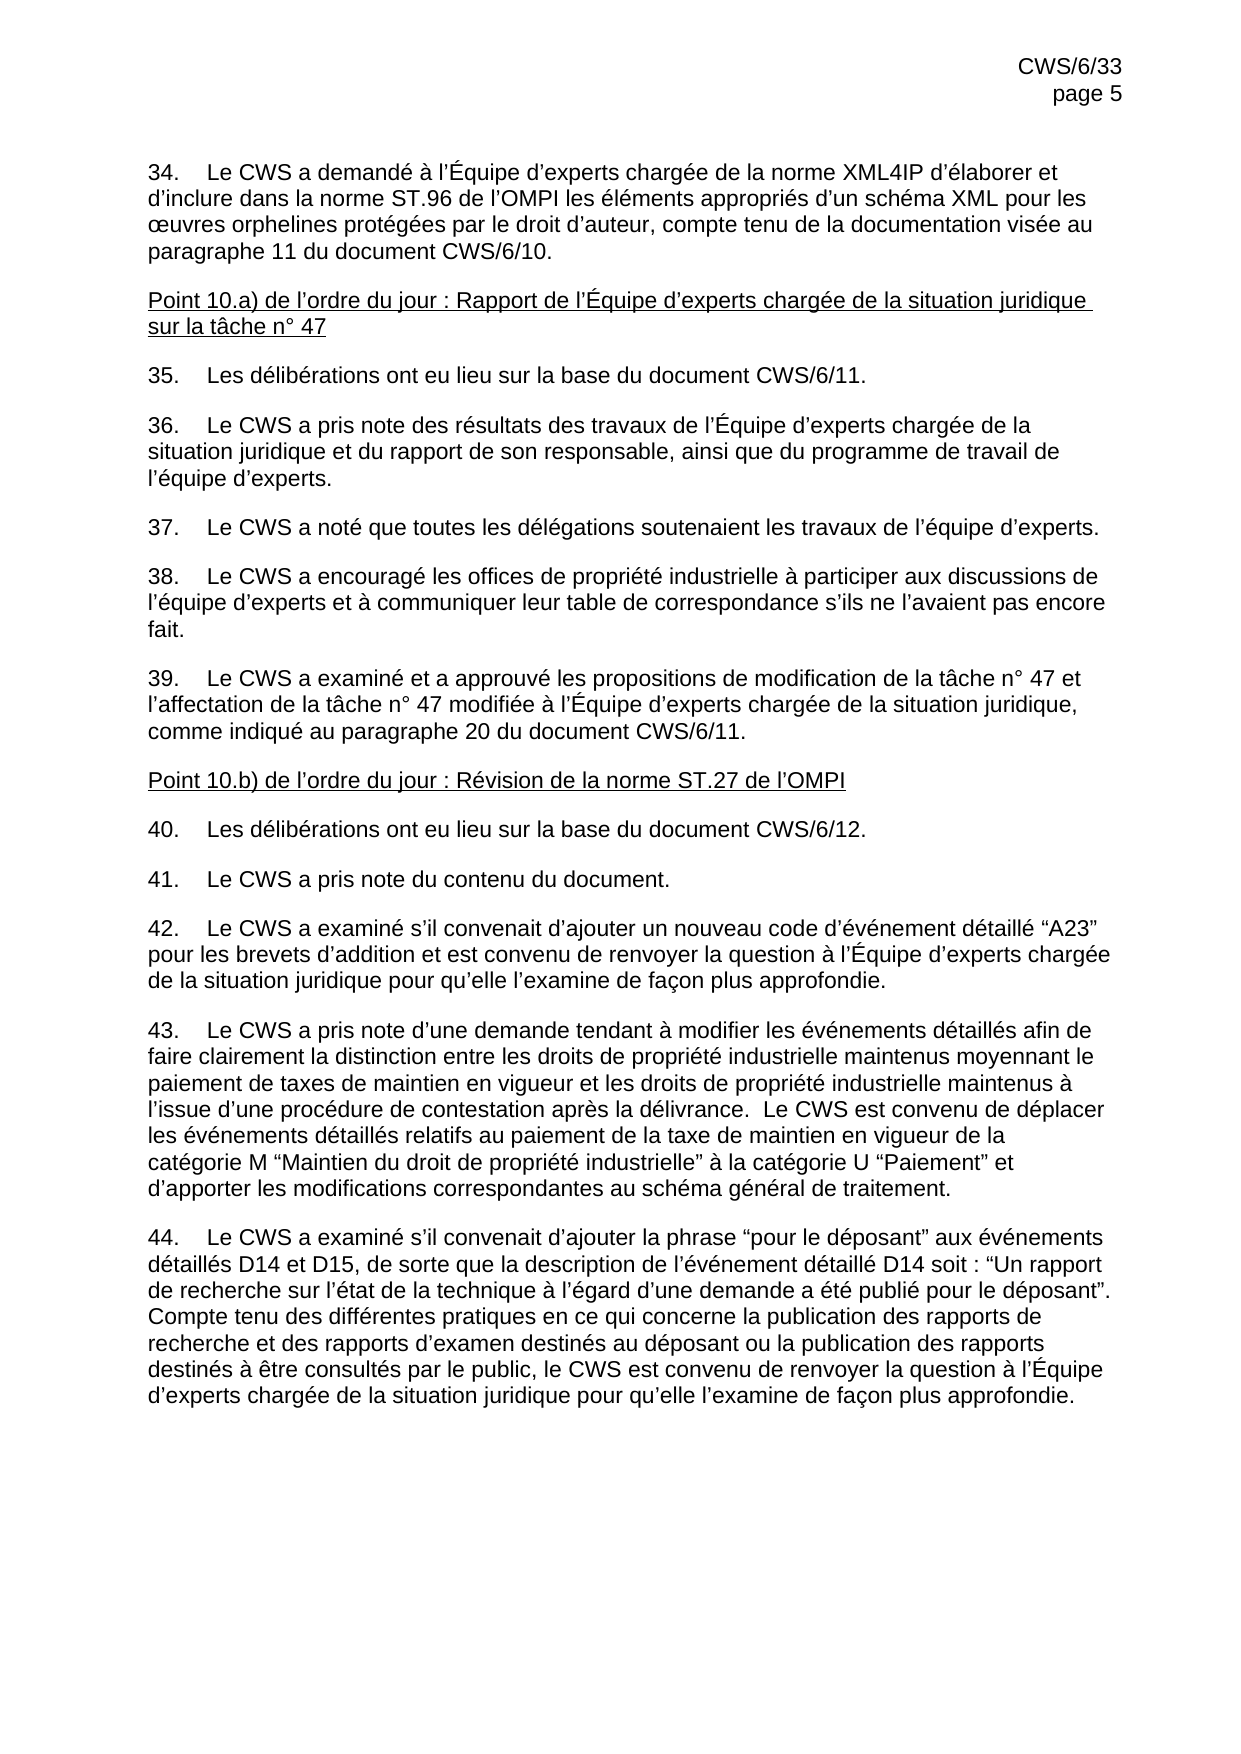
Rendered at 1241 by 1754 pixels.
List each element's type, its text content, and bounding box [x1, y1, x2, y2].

text Le CWS a pris note du contenu du document. [148, 866, 1122, 892]
text Le CWS a noté que toutes les délégations soutenaient les travaux de l’équipe d’experts. [148, 514, 1122, 540]
text Les délibérations ont eu lieu sur la base du document CWS/6/11. [148, 362, 1122, 389]
text Le CWS a examiné et a approuvé les propositions de modification de la tâche n° 47 et l’affectation de la tâche n° 47 modifiée à l’Équipe d’experts chargée de la situation juridique, comme indiqué au paragraphe 20 du document CWS/6/11. [148, 665, 1122, 744]
text Le CWS a pris note d’une demande tendant à modifier les événements détaillés afin de faire clairement la distinction entre les droits de propriété industrielle maintenus moyennant le paiement de taxes de maintien en vigueur et les droits de propriété industrielle maintenus à l’issue d’une procédure de contestation après la délivrance. Le CWS est convenu de déplacer les événements détaillés relatifs au paiement de la taxe de maintien en vigueur de la catégorie M “Maintien du droit de propriété industrielle” à la catégorie U “Paiement” et d’apporter les modifications correspondantes au schéma général de traitement. [148, 1017, 1122, 1201]
text Le CWS a encouragé les offices de propriété industrielle à participer aux discussions de l’équipe d’experts et à communiquer leur table de correspondance s’ils ne l’avaient pas encore fait. [148, 563, 1122, 642]
text Le CWS a examiné s’il convenait d’ajouter un nouveau code d’événement détaillé “A23” pour les brevets d’addition et est convenu de renvoyer la question à l’Équipe d’experts chargée de la situation juridique pour qu’elle l’examine de façon plus approfondie. [148, 915, 1122, 994]
text Le CWS a demandé à l’Équipe d’experts chargée de la norme XML4IP d’élaborer et d’inclure dans la norme ST.96 de l’OMPI les éléments appropriés d’un schéma XML pour les œuvres orphelines protégées par le droit d’auteur, compte tenu de la documentation visée au paragraphe 11 du document CWS/6/10. [148, 158, 1122, 264]
text Le CWS a pris note des résultats des travaux de l’Équipe d’experts chargée de la situation juridique et du rapport de son responsable, ainsi que du programme de travail de l’équipe d’experts. [148, 412, 1122, 491]
subtitle Point 10.a) de l’ordre du jour : Rapport de l’Équipe d’experts chargée de la situation juridique sur la tâche n° 47 [148, 287, 1122, 339]
subtitle Point 10.b) de l’ordre du jour : Révision de la norme ST.27 de l’OMPI [148, 767, 1122, 793]
text Les délibérations ont eu lieu sur la base du document CWS/6/12. [148, 816, 1122, 843]
text Le CWS a examiné s’il convenait d’ajouter la phrase “pour le déposant” aux événements détaillés D14 et D15, de sorte que la description de l’événement détaillé D14 soit : “Un rapport de recherche sur l’état de la technique à l’égard d’une demande a été publié pour le déposant”. Compte tenu des différentes pratiques en ce qui concerne la publication des rapports de recherche et des rapports d’examen destinés au déposant ou la publication des rapports destinés à être consultés par le public, le CWS est convenu de renvoyer la question à l’Équipe d’experts chargée de la situation juridique pour qu’elle l’examine de façon plus approfondie. [148, 1224, 1122, 1409]
